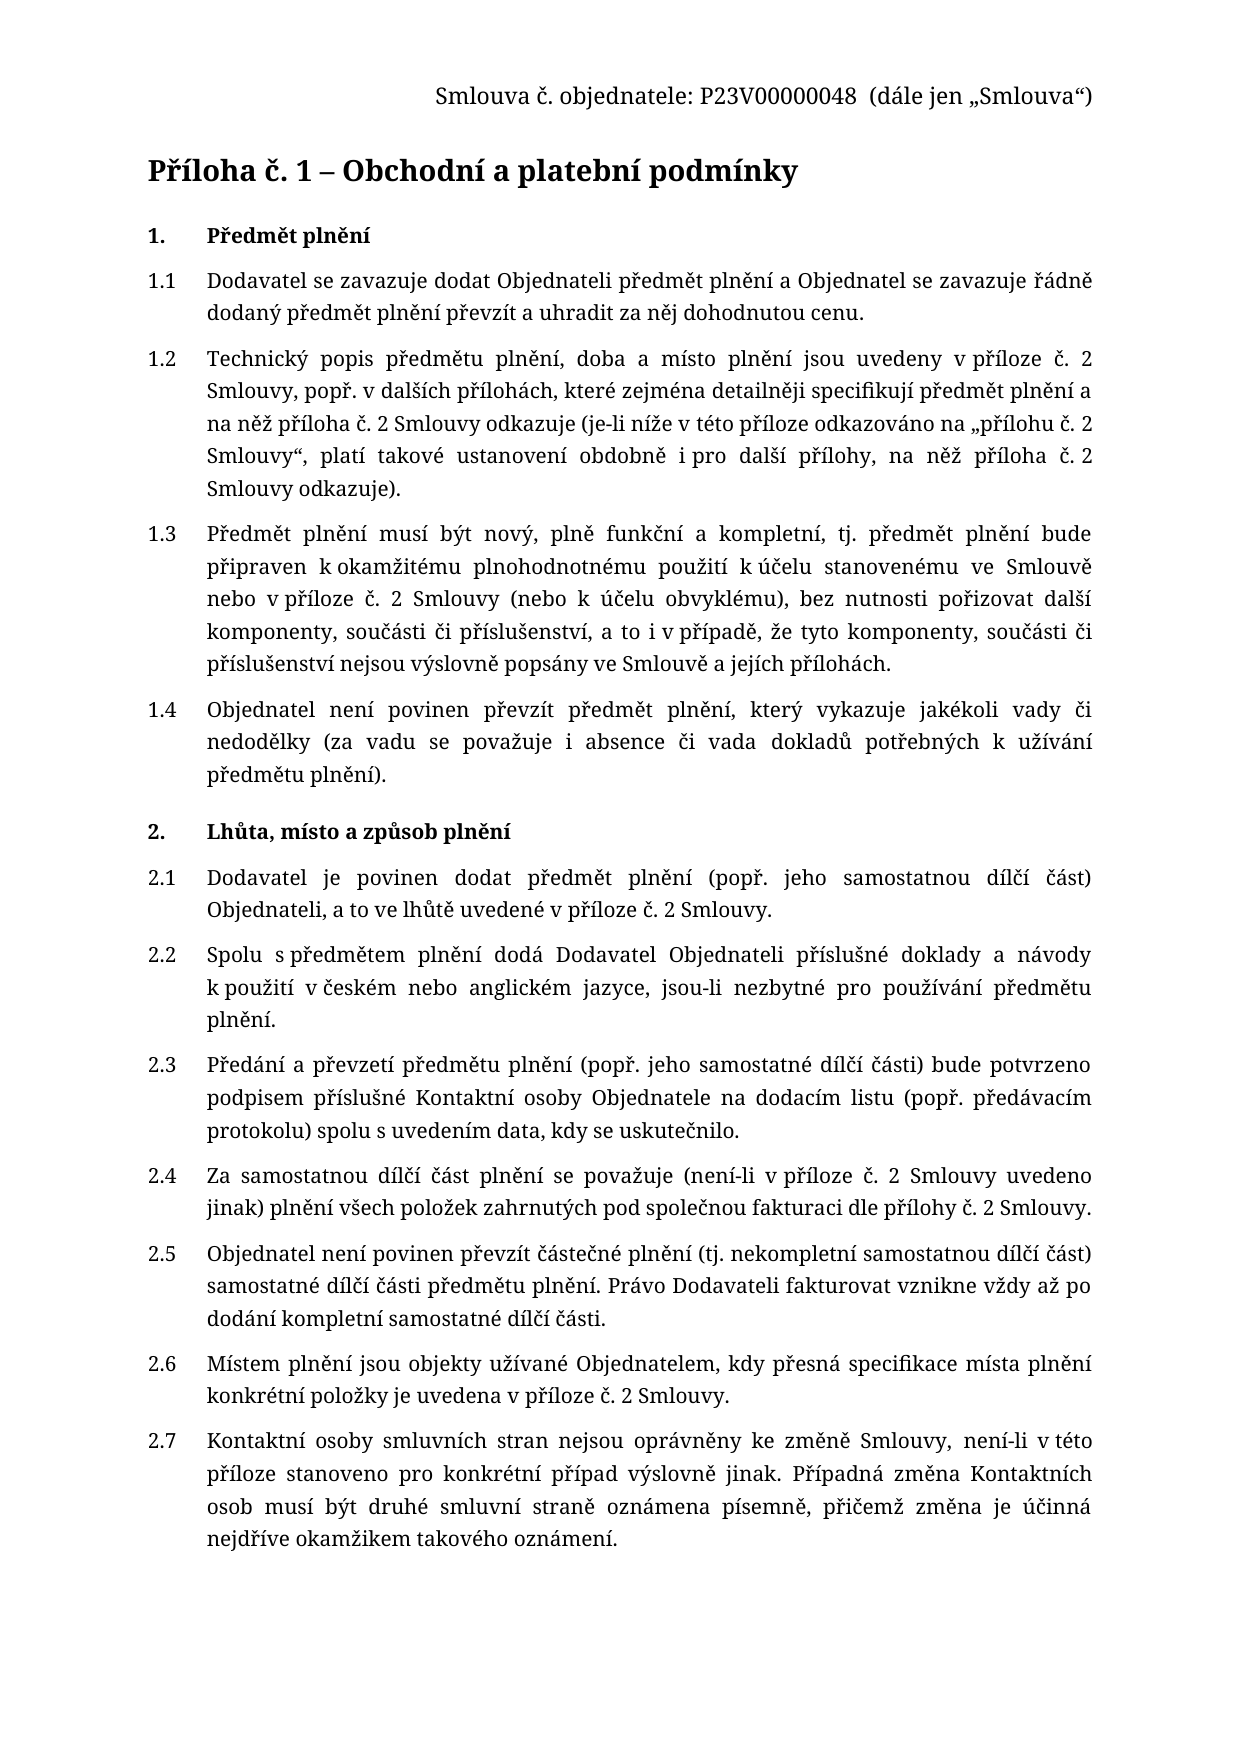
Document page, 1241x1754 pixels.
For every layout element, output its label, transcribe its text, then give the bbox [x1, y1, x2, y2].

list Předmět plnění [148, 221, 1093, 249]
list Za samostatnou dílčí část plnění se považuje (není-li v příloze č. 2 Smlouvy uvedeno jinak) plnění všech položek zahrnutých pod společnou fakturaci dle přílohy č. 2 Smlouvy. [148, 1161, 1093, 1222]
list Předání a převzetí předmětu plnění (popř. jeho samostatné dílčí části) bude potvrzeno podpisem příslušné Kontaktní osoby Objednatele na dodacím listu (popř. předávacím protokolu) spolu s uvedením data, kdy se uskutečnilo. [148, 1051, 1093, 1144]
list Objednatel není povinen převzít předmět plnění, který vykazuje jakékoli vady či nedodělky (za vadu se považuje i absence či vada dokladů potřebných k užívání předmětu plnění). [148, 695, 1093, 788]
list Spolu s předmětem plnění dodá Dodavatel Objednateli příslušné doklady a návody k použití v českém nebo anglickém jazyce, jsou-li nezbytné pro používání předmětu plnění. [148, 940, 1093, 1034]
text Příloha č. 1 – Obchodní a platební podmínky [148, 150, 1093, 190]
list Objednatel není povinen převzít částečné plnění (tj. nekompletní samostatnou dílčí část) samostatné dílčí části předmětu plnění. Právo Dodavateli fakturovat vznikne vždy až po dodání kompletní samostatné dílčí části. [148, 1239, 1093, 1332]
list Místem plnění jsou objekty užívané Objednatelem, kdy přesná specifikace místa plnění konkrétní položky je uvedena v příloze č. 2 Smlouvy. [148, 1349, 1093, 1410]
list Dodavatel se zavazuje dodat Objednateli předmět plnění a Objednatel se zavazuje řádně dodaný předmět plnění převzít a uhradit za něj dohodnutou cenu. [148, 266, 1093, 327]
list Dodavatel je povinen dodat předmět plnění (popř. jeho samostatnou dílčí část) Objednateli, a to ve lhůtě uvedené v příloze č. 2 Smlouvy. [148, 863, 1093, 924]
list Předmět plnění musí být nový, plně funkční a kompletní, tj. předmět plnění bude připraven k okamžitému plnohodnotnému použití k účelu stanovenému ve Smlouvě nebo v příloze č. 2 Smlouvy (nebo k účelu obvyklému), bez nutnosti pořizovat další komponenty, součásti či příslušenství, a to i v případě, že tyto komponenty, součásti či příslušenství nejsou výslovně popsány ve Smlouvě a jejích přílohách. [148, 519, 1093, 678]
list Kontaktní osoby smluvních stran nejsou oprávněny ke změně Smlouvy, není-li v této příloze stanoveno pro konkrétní případ výslovně jinak. Případná změna Kontaktních osob musí být druhé smluvní straně oznámena písemně, přičemž změna je účinná nejdříve okamžikem takového oznámení. [148, 1427, 1093, 1553]
list Lhůta, místo a způsob plnění [148, 817, 1093, 846]
list Technický popis předmětu plnění, doba a místo plnění jsou uvedeny v příloze č. 2 Smlouvy, popř. v dalších přílohách, které zejména detailněji specifikují předmět plnění a na něž příloha č. 2 Smlouvy odkazuje (je-li níže v této příloze odkazováno na „přílohu č. 2 Smlouvy“, platí takové ustanovení obdobně i pro další přílohy, na něž příloha č. 2 Smlouvy odkazuje). [148, 344, 1093, 502]
